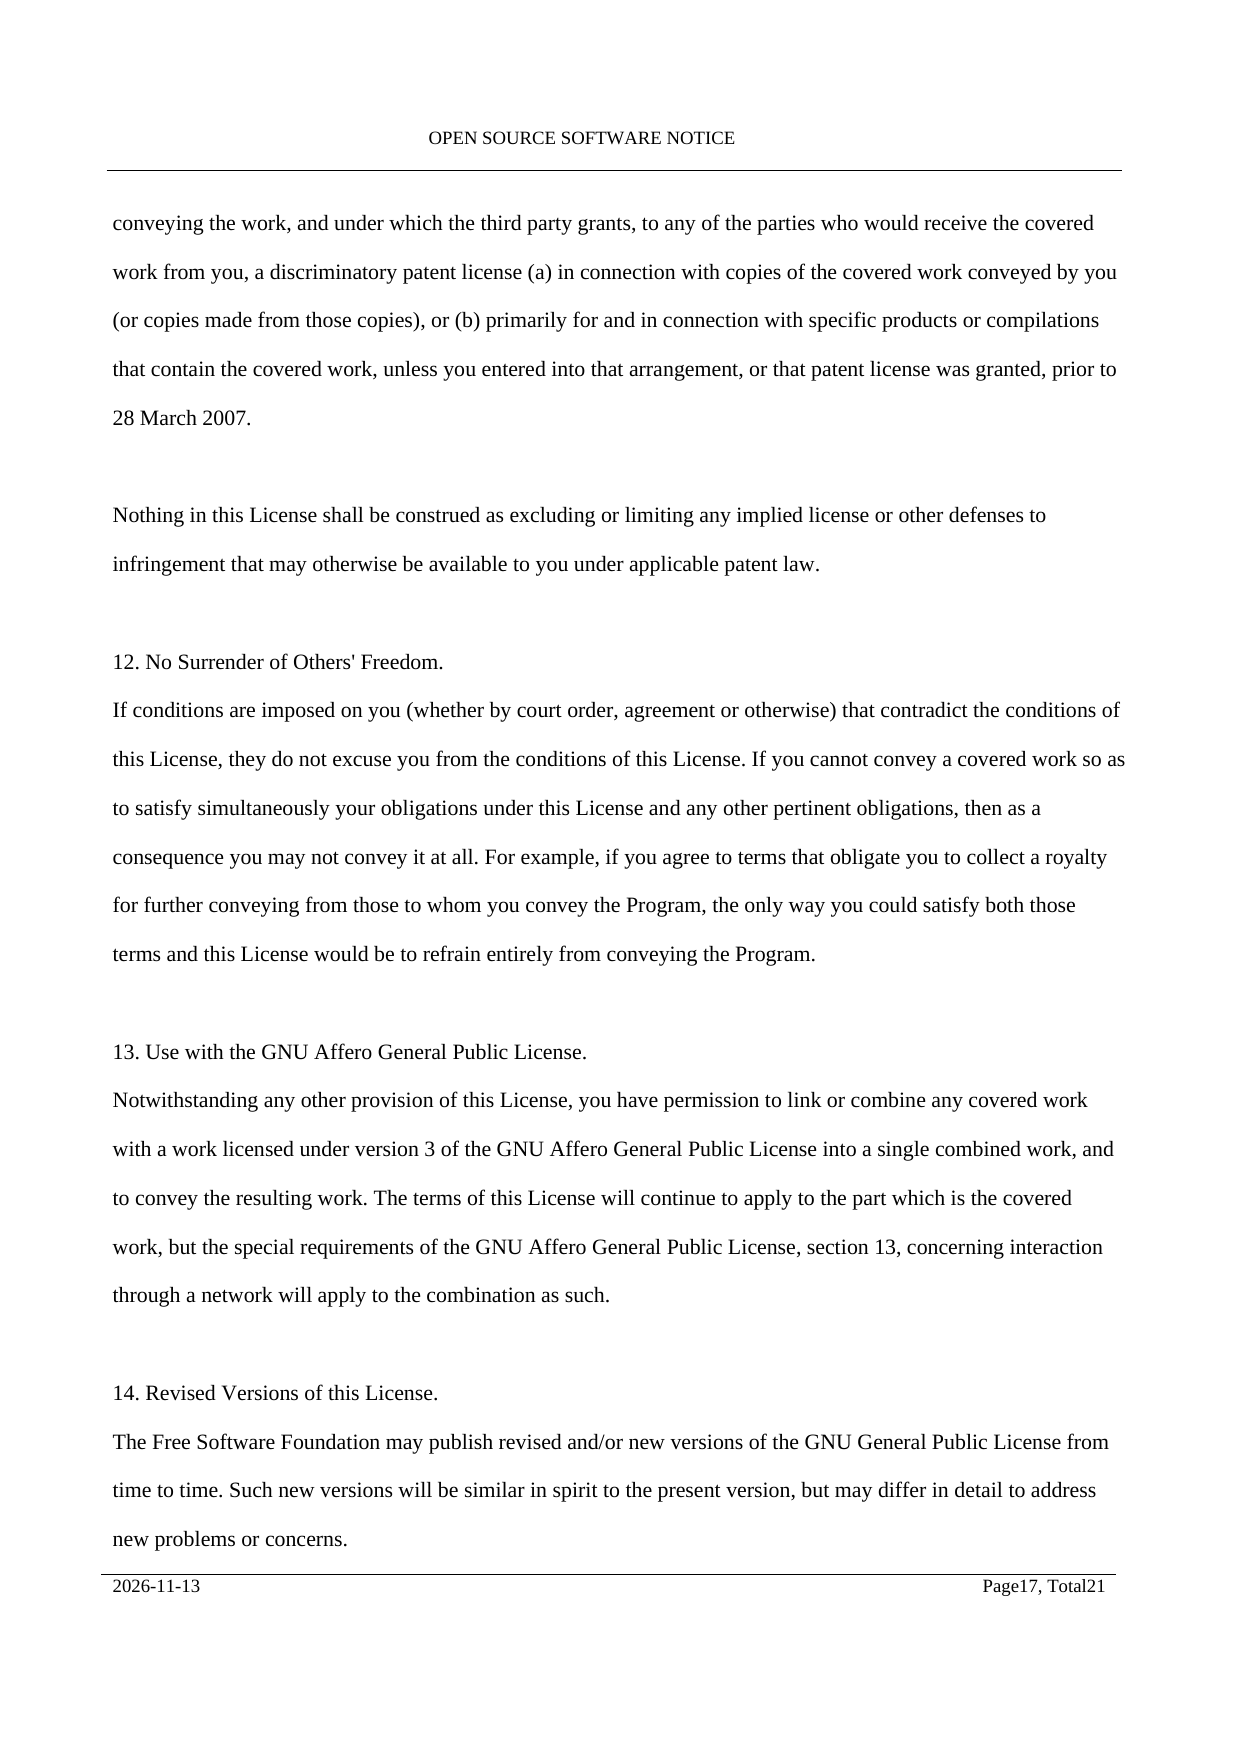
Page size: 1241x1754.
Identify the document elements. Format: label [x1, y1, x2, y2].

text [112, 206, 1128, 1555]
